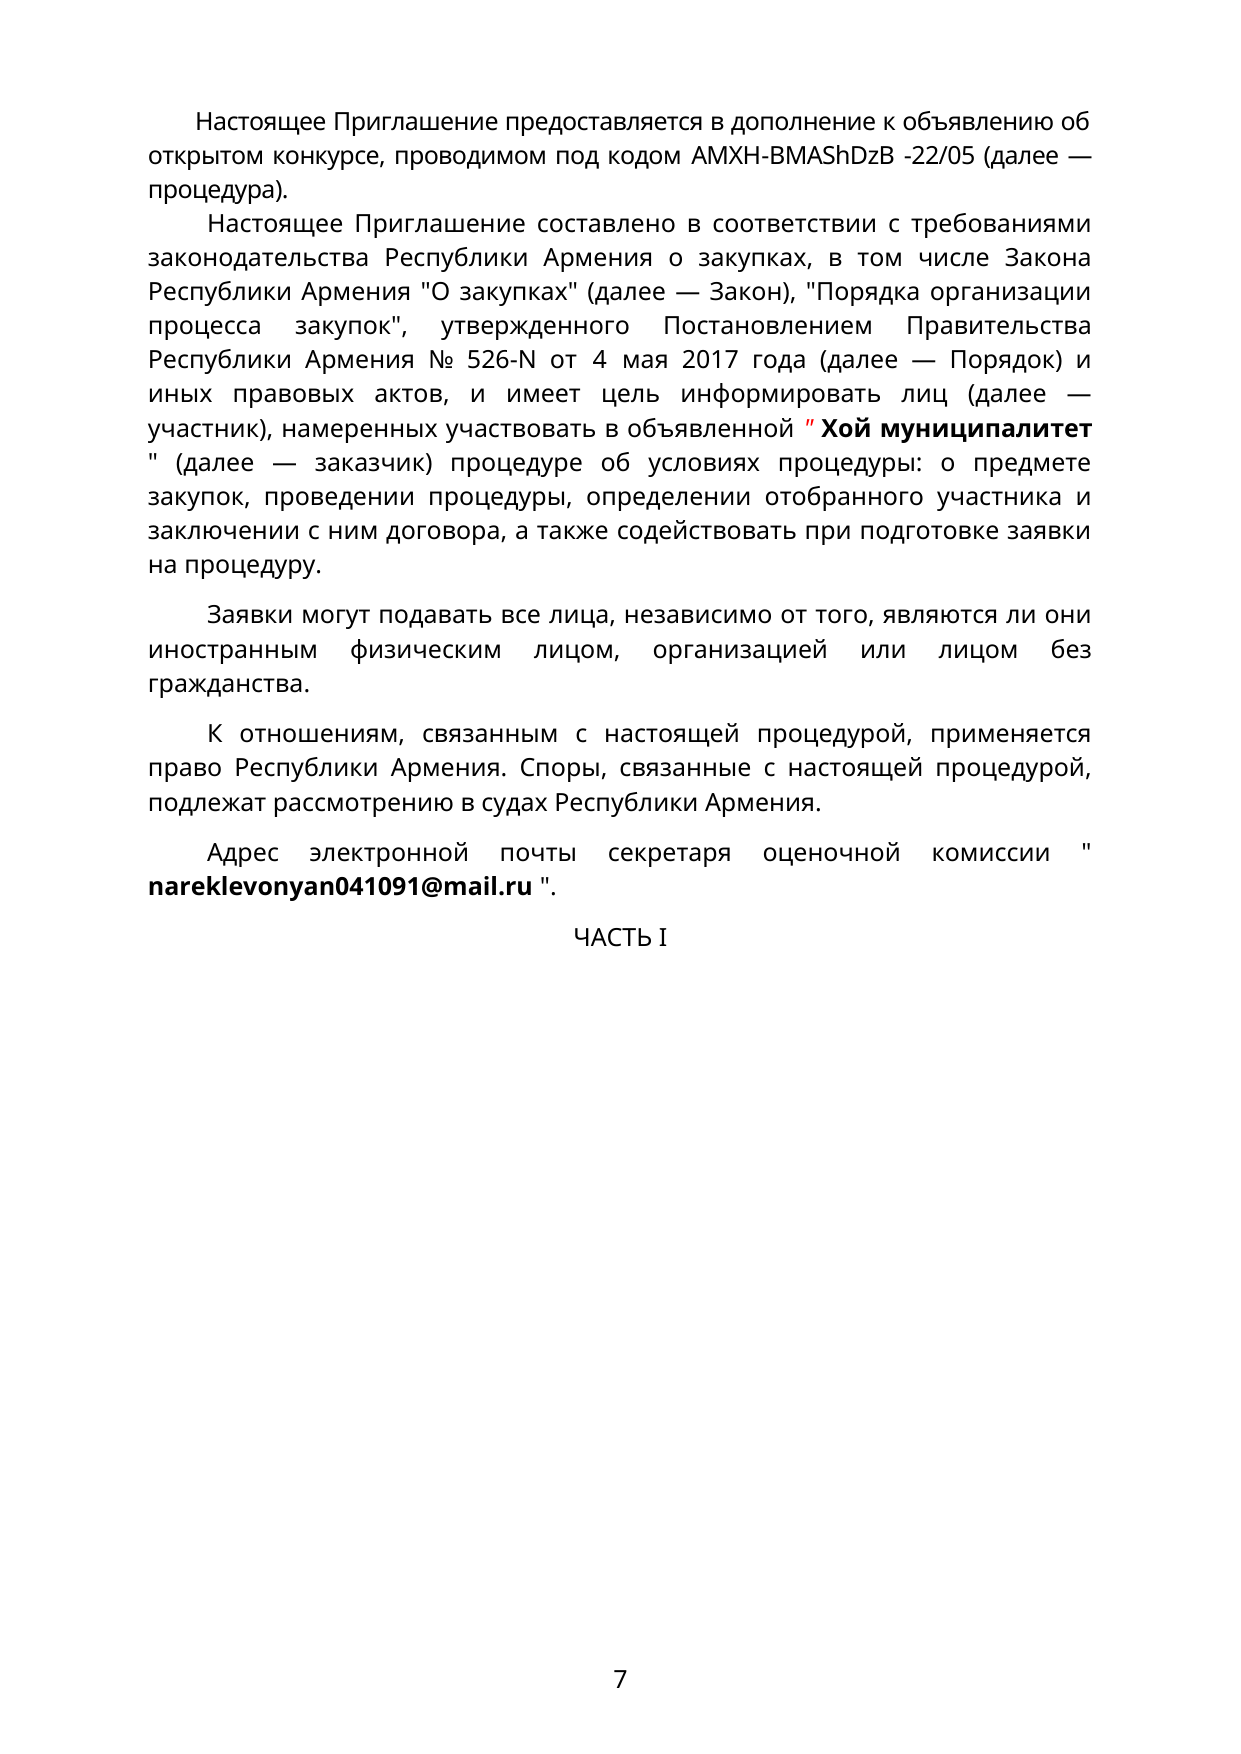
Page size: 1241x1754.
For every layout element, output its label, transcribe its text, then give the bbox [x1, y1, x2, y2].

text Настоящее Приглашение составлено в соответствии с требованиями законодательства Республики Армения о закупках, в том числе Закона Республики Армения "О закупках" (далее — Закон), "Порядка организации процесса закупок", утвержденного Постановлением Правительства Республики Армения № 526-N от 4 мая 2017 года (далее — Порядок) и иных правовых актов, и имеет цель информировать лиц (далее — участник), намеренных участвовать в объявленной " Хой муниципалитет " (далее — заказчик) процедуре об условиях процедуры: о предмете закупок, проведении процедуры, определении отобранного участника и заключении с ним договора, а также содействовать при подготовке заявки на процедуру. [148, 206, 1092, 581]
text ЧАСТЬ I [148, 920, 1092, 954]
text К отношениям, связанным с настоящей процедурой, применяется право Республики Армения. Споры, связанные с настоящей процедурой, подлежат рассмотрению в судах Республики Армения. [148, 716, 1092, 818]
text Адрес электронной почты секретаря оценочной комиссии " nareklevonyan041091@mail.ru ". [148, 835, 1092, 903]
text Настоящее Приглашение предоставляется в дополнение к объявлению об открытом конкурсе, проводимом под кодом AMXH-BMAShDzB -22/05 (далее — процедура). [89, 103, 1092, 206]
text Заявки могут подавать все лица, независимо от того, являются ли они иностранным физическим лицом, организацией или лицом без гражданства. [148, 597, 1092, 699]
